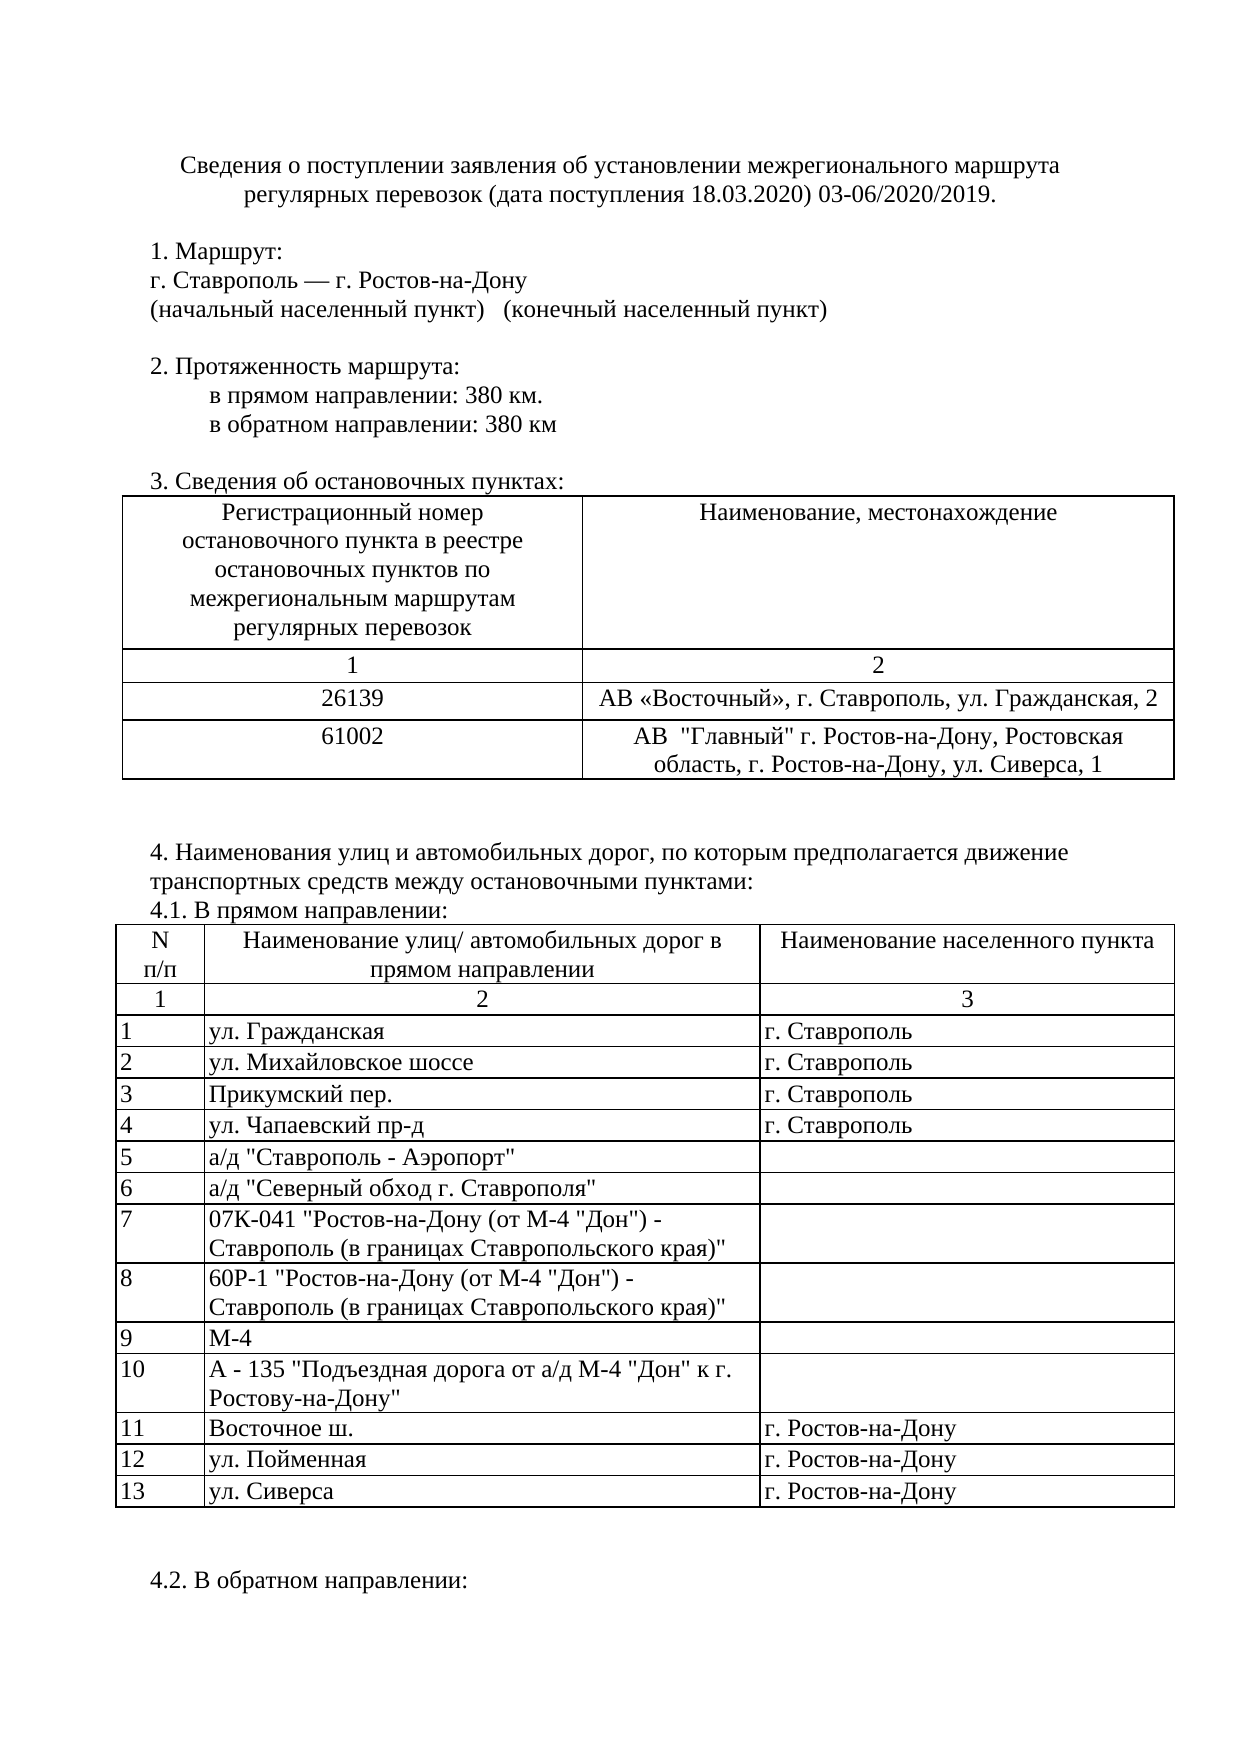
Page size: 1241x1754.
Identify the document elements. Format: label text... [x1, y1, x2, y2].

table_cell ул. Пойменная [205, 1445, 759, 1474]
table_cell 3 [761, 984, 1174, 1014]
table_cell 07К-041 "Ростов-на-Дону (от М-4 "Дон") - Ставрополь (в границах Ставропольского края)" [205, 1205, 759, 1262]
table_cell [761, 1264, 1174, 1321]
table_cell АВ "Главный" г. Ростов-на-Дону, Ростовская область, г. Ростов-на-Дону, ул. Сиверса, 1 [583, 721, 1173, 778]
text 1. Маршрут: [150, 236, 1090, 265]
table_header Наименование, местонахождение [583, 497, 1173, 648]
table_cell АВ «Восточный», г. Ставрополь, ул. Гражданская, 2 [583, 683, 1173, 719]
table_cell 1 [117, 984, 204, 1014]
text 2. Протяженность маршрута: [150, 351, 1090, 380]
table_cell [761, 1205, 1174, 1262]
table_cell [761, 1142, 1174, 1171]
table_cell ул. Гражданская [205, 1016, 759, 1046]
table_cell Прикумский пер. [205, 1079, 759, 1108]
table_cell 60Р-1 "Ростов-на-Дону (от М-4 "Дон") - Ставрополь (в границах Ставропольского края)" [205, 1264, 759, 1321]
table_cell г. Ростов-на-Дону [761, 1413, 1174, 1443]
table_cell а/д "Северный обход г. Ставрополя" [205, 1173, 759, 1203]
table_cell 2 [583, 650, 1173, 681]
text 4.2. В обратном направлении: [150, 1565, 1090, 1594]
table_cell 8 [117, 1264, 204, 1321]
table_cell г. Ставрополь [761, 1016, 1174, 1046]
table_cell 7 [117, 1205, 204, 1262]
table_cell ул. Михайловское шоссе [205, 1047, 759, 1077]
table_cell Восточное ш. [205, 1413, 759, 1443]
table_cell г. Ставрополь [761, 1079, 1174, 1108]
table_header N п/п [117, 925, 204, 983]
table_cell 2 [205, 984, 759, 1014]
text 4. Наименования улиц и автомобильных дорог, по которым предполагается движение транспортных средств между остановочными пунктами: [150, 837, 1090, 895]
table_cell г. Ростов-на-Дону [761, 1476, 1174, 1506]
text Сведения о поступлении заявления об установлении межрегионального маршрута регулярных перевозок (дата поступления 18.03.2020) 03-06/2020/2019. [150, 150, 1090, 207]
text 3. Сведения об остановочных пунктах: [150, 466, 1090, 495]
table_cell 11 [117, 1413, 204, 1443]
table_cell г. Ставрополь [761, 1047, 1174, 1077]
table_header Наименование населенного пункта [761, 925, 1174, 983]
table_cell 3 [117, 1079, 204, 1108]
table_cell 10 [117, 1354, 204, 1412]
table_cell 12 [117, 1445, 204, 1474]
table_cell 13 [117, 1476, 204, 1506]
table_cell 26139 [123, 683, 582, 719]
text в прямом направлении: 380 км. [150, 380, 1090, 409]
table_cell 5 [117, 1142, 204, 1171]
table_cell г. Ростов-на-Дону [761, 1445, 1174, 1474]
text г. Ставрополь — г. Ростов-на-Дону [150, 265, 1090, 294]
table_cell 2 [117, 1047, 204, 1077]
table_cell М-4 [205, 1323, 759, 1352]
text (начальный населенный пункт) (конечный населенный пункт) [150, 294, 1090, 322]
table_cell 1 [117, 1016, 204, 1046]
table_cell г. Ставрополь [761, 1110, 1174, 1140]
table_cell [761, 1173, 1174, 1203]
table_cell 6 [117, 1173, 204, 1203]
text в обратном направлении: 380 км [150, 409, 1090, 437]
table_cell ул. Чапаевский пр-д [205, 1110, 759, 1140]
table_cell а/д "Ставрополь - Аэропорт" [205, 1142, 759, 1171]
table_cell 9 [117, 1323, 204, 1352]
table_cell 1 [123, 650, 582, 681]
text 4.1. В прямом направлении: [150, 895, 1090, 924]
table_header Регистрационный номер остановочного пункта в реестре остановочных пунктов по межрегиональным маршрутам регулярных перевозок [123, 497, 582, 648]
table_header Наименование улиц/ автомобильных дорог в прямом направлении [205, 925, 759, 983]
table_cell 4 [117, 1110, 204, 1140]
table_cell 61002 [123, 721, 582, 778]
table_cell А - 135 "Подъездная дорога от а/д М-4 "Дон" к г. Ростову-на-Дону" [205, 1354, 759, 1412]
table_cell [761, 1323, 1174, 1352]
table_cell ул. Сиверса [205, 1476, 759, 1506]
table_cell [761, 1354, 1174, 1412]
